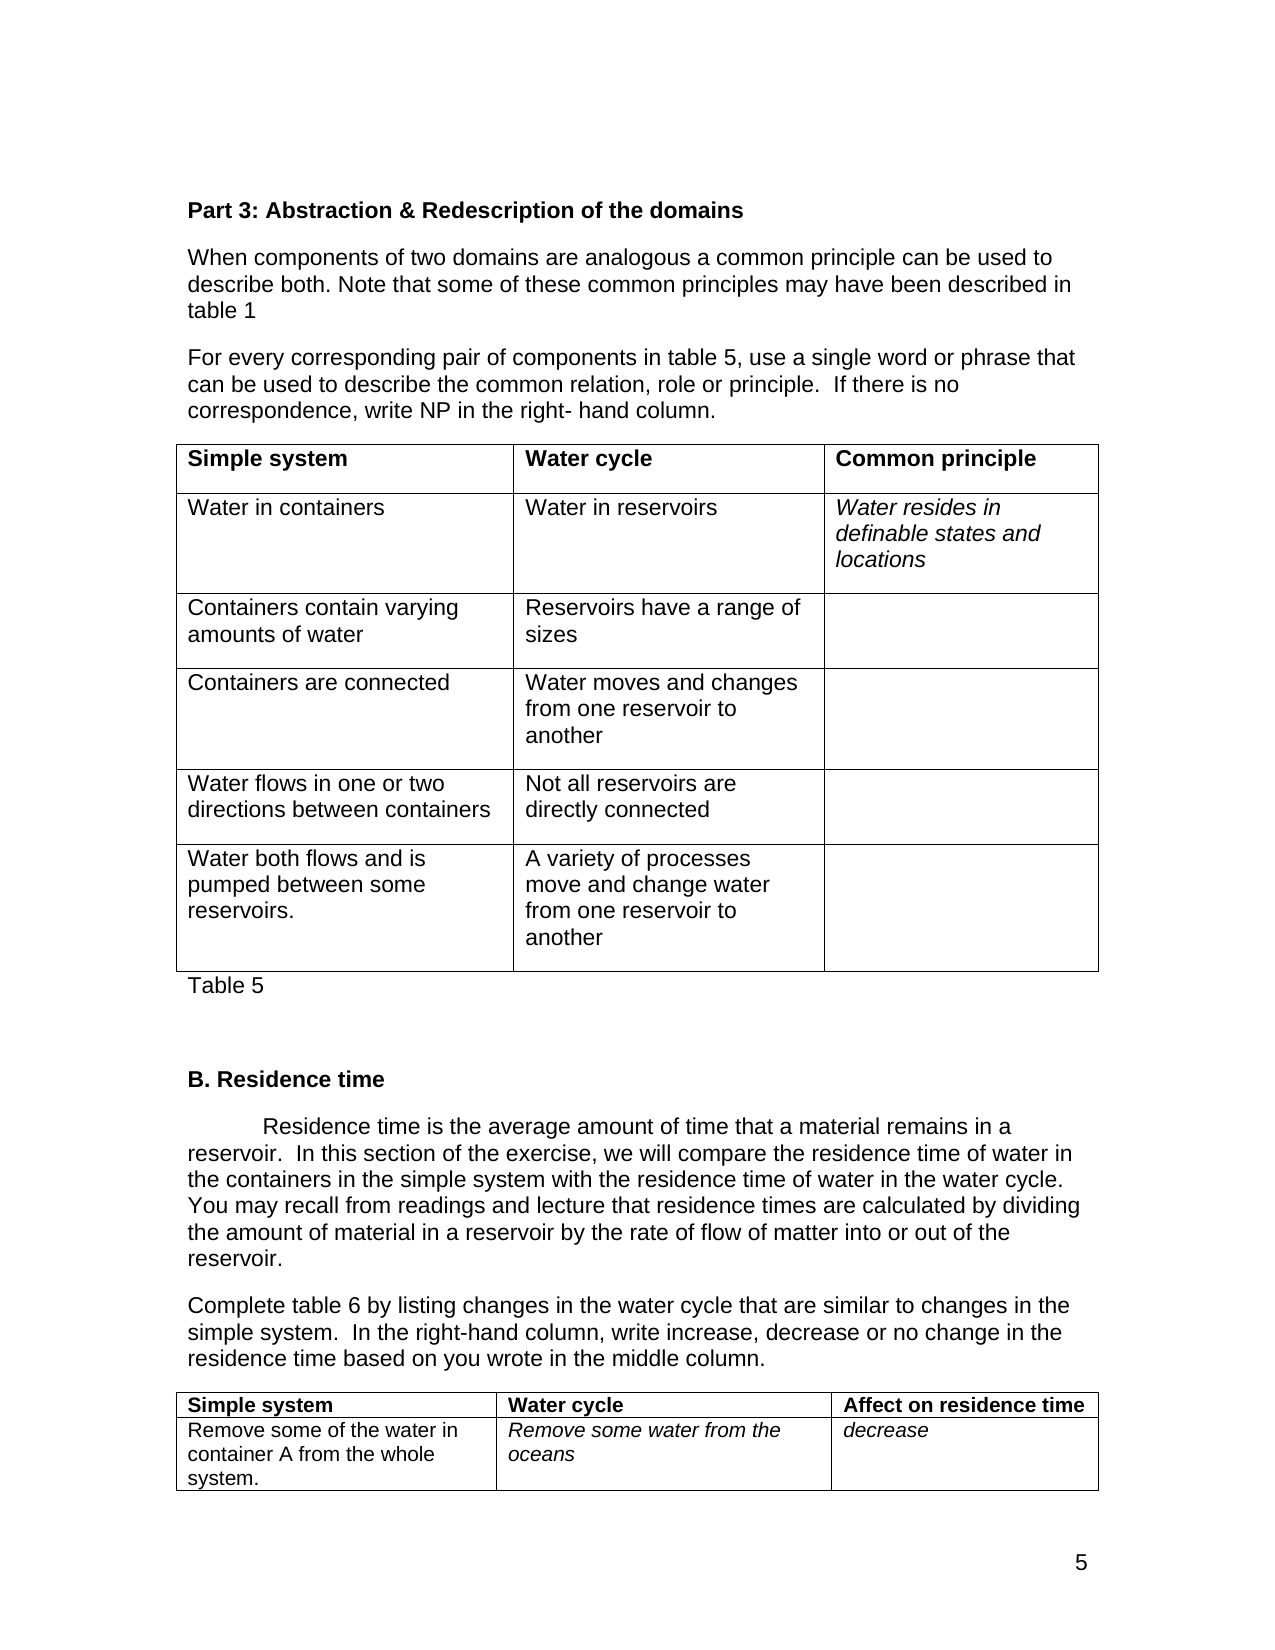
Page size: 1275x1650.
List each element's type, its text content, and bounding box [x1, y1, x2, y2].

text Residence time is the average amount of time that a material remains in a reservoir. In this section of the exercise, we will compare the residence time of water in the containers in the simple system with the residence time of water in the water cycle. You may recall from readings and lecture that residence times are calculated by dividing the amount of material in a reservoir by the rate of flow of matter into or out of the reservoir. [187, 1113, 1087, 1271]
table_header Water cycle [497, 1393, 831, 1417]
text For every corresponding pair of components in table 5, use a single word or phrase that can be used to describe the common relation, role or principle. If there is no correspondence, write NP in the right- hand column. [187, 344, 1087, 423]
table_header Simple system [177, 445, 513, 492]
table_cell A variety of processes move and change water from one reservoir to another [514, 845, 824, 971]
table_cell decrease [832, 1418, 1098, 1490]
table_cell Containers contain varying amounts of water [177, 594, 513, 668]
table_cell Water resides in definable states and locations [825, 494, 1098, 593]
table_cell Water in reservoirs [514, 494, 824, 593]
text Table 5 [187, 972, 1087, 998]
table_header Affect on residence time [832, 1393, 1098, 1417]
table_cell [825, 669, 1098, 769]
table_cell [825, 770, 1098, 843]
table_cell [825, 845, 1098, 971]
table_cell Water flows in one or two directions between containers [177, 770, 513, 843]
table_cell Remove some of the water in container A from the whole system. [177, 1418, 496, 1490]
table_cell Water in containers [177, 494, 513, 593]
table_cell Not all reservoirs are directly connected [514, 770, 824, 843]
table_cell Remove some water from the oceans [497, 1418, 831, 1490]
table_cell Water moves and changes from one reservoir to another [514, 669, 824, 769]
table_cell Reservoirs have a range of sizes [514, 594, 824, 668]
table_header Water cycle [514, 445, 824, 492]
text Part 3: Abstraction & Redescription of the domains [187, 197, 1087, 223]
text Complete table 6 by listing changes in the water cycle that are similar to changes in the simple system. In the right-hand column, write increase, decrease or no change in the residence time based on you wrote in the middle column. [187, 1292, 1087, 1371]
text When components of two domains are analogous a common principle can be used to describe both. Note that some of these common principles may have been described in table 1 [187, 244, 1087, 323]
table_cell Water both flows and is pumped between some reservoirs. [177, 845, 513, 971]
table_cell Containers are connected [177, 669, 513, 769]
table_cell [825, 594, 1098, 668]
table_header Simple system [177, 1393, 496, 1417]
table_header Common principle [825, 445, 1098, 492]
text B. Residence time [187, 1066, 1087, 1092]
